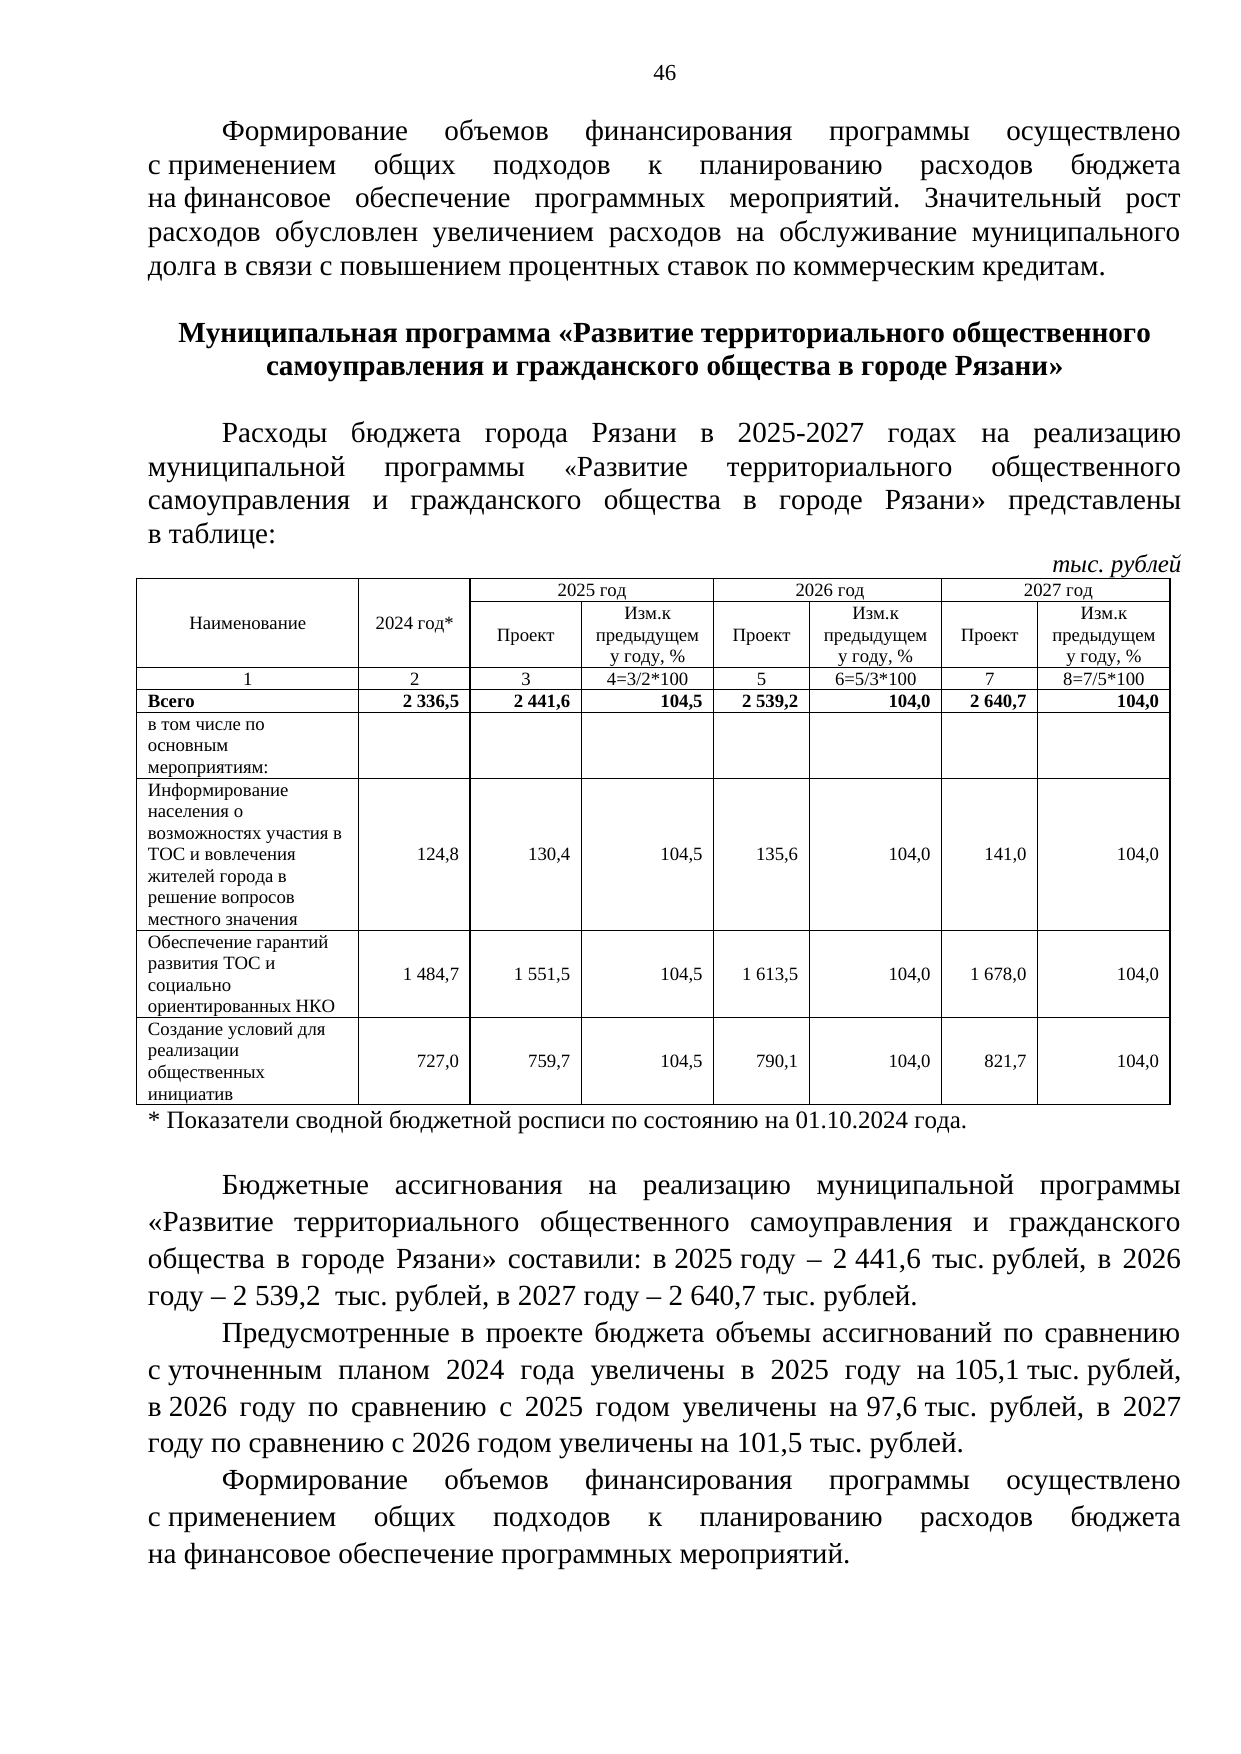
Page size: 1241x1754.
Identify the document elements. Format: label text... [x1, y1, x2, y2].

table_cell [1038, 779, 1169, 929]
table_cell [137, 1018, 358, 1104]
text * Показатели сводной бюджетной росписи по состоянию на 01.10.2024 года. [148, 1105, 1181, 1134]
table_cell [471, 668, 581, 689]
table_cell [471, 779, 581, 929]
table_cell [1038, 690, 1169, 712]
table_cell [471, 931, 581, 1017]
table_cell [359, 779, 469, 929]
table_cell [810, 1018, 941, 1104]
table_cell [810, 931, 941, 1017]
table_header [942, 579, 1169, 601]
text Расходы бюджета города Рязани в 2025-2027 годах на реализацию муниципальной программы «Развитие территориального общественного самоуправления и гражданского общества в городе Рязани» представлены в таблице: [148, 415, 1181, 549]
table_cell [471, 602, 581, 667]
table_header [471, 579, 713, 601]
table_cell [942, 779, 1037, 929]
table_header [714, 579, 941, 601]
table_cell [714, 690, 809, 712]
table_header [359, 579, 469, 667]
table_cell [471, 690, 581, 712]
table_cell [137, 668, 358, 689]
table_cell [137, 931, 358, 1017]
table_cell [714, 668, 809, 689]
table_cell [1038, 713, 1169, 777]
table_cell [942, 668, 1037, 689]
text тыс. рублей [148, 549, 1181, 578]
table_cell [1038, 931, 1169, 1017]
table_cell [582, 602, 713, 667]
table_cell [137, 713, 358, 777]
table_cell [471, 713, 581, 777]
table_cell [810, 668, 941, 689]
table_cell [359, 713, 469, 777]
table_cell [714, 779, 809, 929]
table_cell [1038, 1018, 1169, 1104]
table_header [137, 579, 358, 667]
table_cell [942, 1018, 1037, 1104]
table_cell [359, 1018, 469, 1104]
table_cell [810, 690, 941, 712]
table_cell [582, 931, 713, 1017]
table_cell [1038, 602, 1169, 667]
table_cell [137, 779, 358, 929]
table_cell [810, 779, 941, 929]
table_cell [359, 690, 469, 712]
text Предусмотренные в проекте бюджета объемы ассигнований по сравнению с уточненным планом 2024 года увеличены в 2025 году на 105,1 тыс. рублей, в 2026 году по сравнению с 2025 годом увеличены на 97,6 тыс. рублей, в 2027 году по сравнению с 2026 годом увеличены на 101,5 тыс. рублей. [148, 1315, 1181, 1459]
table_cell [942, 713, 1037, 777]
text Формирование объемов финансирования программы осуществлено с применением общих подходов к планированию расходов бюджета на финансовое обеспечение программных мероприятий. [148, 1462, 1181, 1570]
text Муниципальная программа «Развитие территориального общественного самоуправления и гражданского общества в городе Рязани» [148, 315, 1181, 382]
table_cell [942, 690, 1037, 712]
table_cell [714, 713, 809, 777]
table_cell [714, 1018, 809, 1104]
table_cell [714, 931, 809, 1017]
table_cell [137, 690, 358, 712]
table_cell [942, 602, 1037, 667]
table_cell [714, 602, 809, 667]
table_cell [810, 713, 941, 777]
text Бюджетные ассигнования на реализацию муниципальной программы «Развитие территориального общественного самоуправления и гражданского общества в городе Рязани» составили: в 2025 году – 2 441,6 тыс. рублей, в 2026 году – 2 539,2 тыс. рублей, в 2027 году – 2 640,7 тыс. рублей. [148, 1167, 1181, 1312]
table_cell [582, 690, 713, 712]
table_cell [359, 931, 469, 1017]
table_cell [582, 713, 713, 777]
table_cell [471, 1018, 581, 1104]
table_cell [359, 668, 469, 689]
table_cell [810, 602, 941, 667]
text Формирование объемов финансирования программы осуществлено с применением общих подходов к планированию расходов бюджета на финансовое обеспечение программных мероприятий. Значительный рост расходов обусловлен увеличением расходов на обслуживание муниципального долга в связи с повышением процентных ставок по коммерческим кредитам. [148, 113, 1181, 281]
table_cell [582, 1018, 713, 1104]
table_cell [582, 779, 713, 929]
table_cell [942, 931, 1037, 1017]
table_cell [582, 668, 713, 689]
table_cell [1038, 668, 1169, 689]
